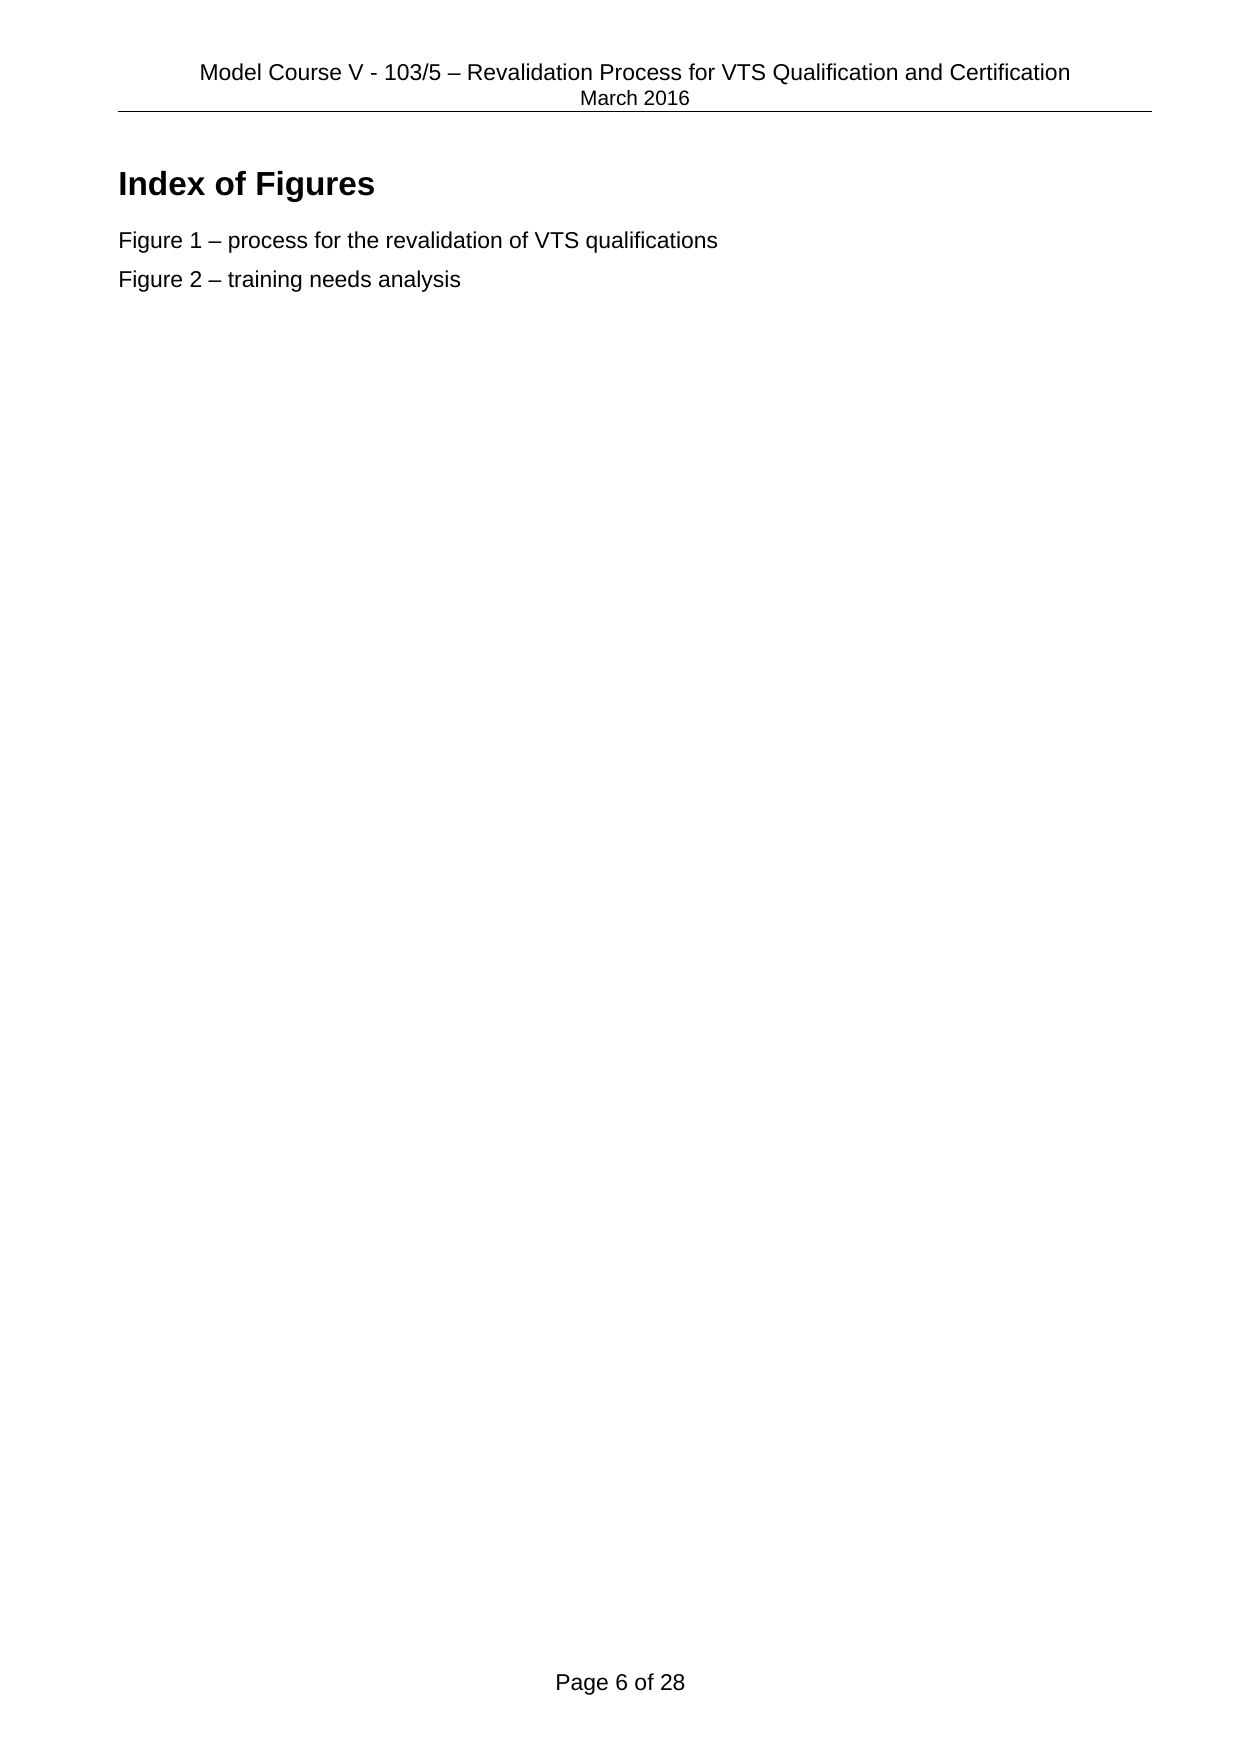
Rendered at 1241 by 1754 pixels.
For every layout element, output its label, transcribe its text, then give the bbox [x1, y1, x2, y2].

text Figure 2 – training needs analysis [118, 266, 1152, 292]
title Index of Figures [118, 164, 1152, 202]
text Figure 1 – process for the revalidation of VTS qualifications [118, 227, 1152, 254]
